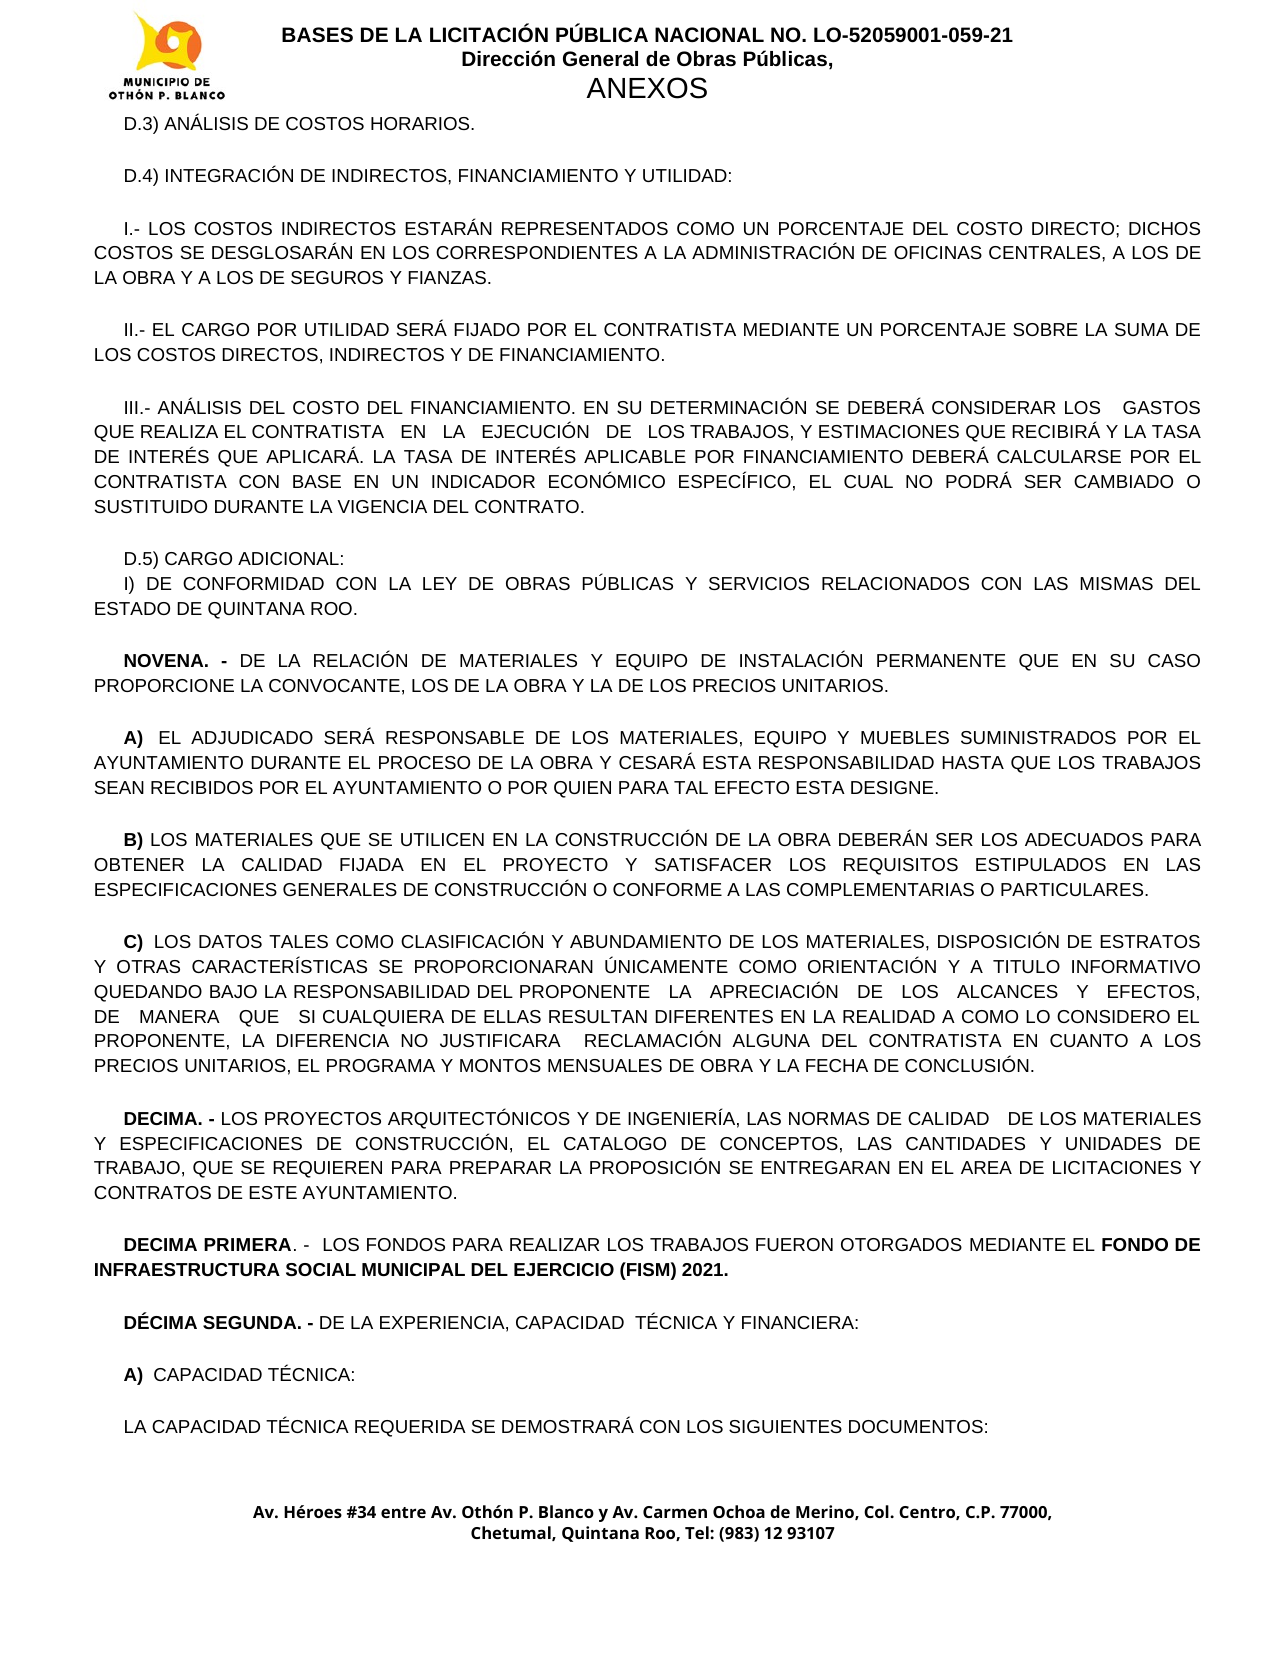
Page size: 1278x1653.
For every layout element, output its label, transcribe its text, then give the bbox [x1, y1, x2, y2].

text II.- EL CARGO POR UTILIDAD SERÁ FIJADO POR EL CONTRATISTA MEDIANTE UN PORCENTAJE SOBRE LA SUMA DE LOS COSTOS DIRECTOS, INDIRECTOS Y DE FINANCIAMIENTO. [94, 319, 1201, 366]
text NOVENA. - DE LA RELACIÓN DE MATERIALES Y EQUIPO DE INSTALACIÓN PERMANENTE QUE EN SU CASO PROPORCIONE LA CONVOCANTE, LOS DE LA OBRA Y LA DE LOS PRECIOS UNITARIOS. [94, 650, 1201, 696]
text A) EL ADJUDICADO SERÁ RESPONSABLE DE LOS MATERIALES, EQUIPO Y MUEBLES SUMINISTRADOS POR EL AYUNTAMIENTO DURANTE EL PROCESO DE LA OBRA Y CESARÁ ESTA RESPONSABILIDAD HASTA QUE LOS TRABAJOS SEAN RECIBIDOS POR EL AYUNTAMIENTO O POR QUIEN PARA TAL EFECTO ESTA DESIGNE. [94, 727, 1201, 798]
text B) LOS MATERIALES QUE SE UTILICEN EN LA CONSTRUCCIÓN DE LA OBRA DEBERÁN SER LOS ADECUADOS PARA OBTENER LA CALIDAD FIJADA EN EL PROYECTO Y SATISFACER LOS REQUISITOS ESTIPULADOS EN LAS ESPECIFICACIONES GENERALES DE CONSTRUCCIÓN O CONFORME A LAS COMPLEMENTARIAS O PARTICULARES. [94, 829, 1201, 900]
picture [104, 0, 237, 112]
text I) DE CONFORMIDAD CON LA LEY DE OBRAS PÚBLICAS Y SERVICIOS RELACIONADOS CON LAS MISMAS DEL ESTADO DE QUINTANA ROO. [94, 573, 1201, 619]
text I.- LOS COSTOS INDIRECTOS ESTARÁN REPRESENTADOS COMO UN PORCENTAJE DEL COSTO DIRECTO; DICHOS COSTOS SE DESGLOSARÁN EN LOS CORRESPONDIENTES A LA ADMINISTRACIÓN DE OFICINAS CENTRALES, A LOS DE LA OBRA Y A LOS DE SEGUROS Y FIANZAS. [94, 217, 1201, 288]
text III.- ANÁLISIS DEL COSTO DEL FINANCIAMIENTO. EN SU DETERMINACIÓN SE DEBERÁ CONSIDERAR LOS GASTOS QUE REALIZA EL CONTRATISTA EN LA EJECUCIÓN DE LOS TRABAJOS, Y ESTIMACIONES QUE RECIBIRÁ Y LA TASA DE INTERÉS QUE APLICARÁ. LA TASA DE INTERÉS APLICABLE POR FINANCIAMIENTO DEBERÁ CALCULARSE POR EL CONTRATISTA CON BASE EN UN INDICADOR ECONÓMICO ESPECÍFICO, EL CUAL NO PODRÁ SER CAMBIADO O SUSTITUIDO DURANTE LA VIGENCIA DEL CONTRATO. [94, 396, 1201, 517]
text A) CAPACIDAD TÉCNICA: [94, 1364, 1201, 1385]
text D.4) INTEGRACIÓN DE INDIRECTOS, FINANCIAMIENTO Y UTILIDAD: [94, 165, 1201, 186]
text LA CAPACIDAD TÉCNICA REQUERIDA SE DEMOSTRARÁ CON LOS SIGUIENTES DOCUMENTOS: [94, 1416, 1201, 1438]
text DÉCIMA SEGUNDA. - DE LA EXPERIENCIA, CAPACIDAD TÉCNICA Y FINANCIERA: [94, 1311, 1201, 1333]
text D.5) CARGO ADICIONAL: [94, 548, 1201, 569]
text C) LOS DATOS TALES COMO CLASIFICACIÓN Y ABUNDAMIENTO DE LOS MATERIALES, DISPOSICIÓN DE ESTRATOS Y OTRAS CARACTERÍSTICAS SE PROPORCIONARAN ÚNICAMENTE COMO ORIENTACIÓN Y A TITULO INFORMATIVO QUEDANDO BAJO LA RESPONSABILIDAD DEL PROPONENTE LA APRECIACIÓN DE LOS ALCANCES Y EFECTOS, DE MANERA QUE SI CUALQUIERA DE ELLAS RESULTAN DIFERENTES EN LA REALIDAD A COMO LO CONSIDERO EL PROPONENTE, LA DIFERENCIA NO JUSTIFICARA RECLAMACIÓN ALGUNA DEL CONTRATISTA EN CUANTO A LOS PRECIOS UNITARIOS, EL PROGRAMA Y MONTOS MENSUALES DE OBRA Y LA FECHA DE CONCLUSIÓN. [94, 931, 1201, 1077]
text DECIMA PRIMERA. - LOS FONDOS PARA REALIZAR LOS TRABAJOS FUERON OTORGADOS MEDIANTE EL FONDO DE INFRAESTRUCTURA SOCIAL MUNICIPAL DEL EJERCICIO (FISM) 2021. [94, 1234, 1201, 1281]
text D.3) ANÁLISIS DE COSTOS HORARIOS. [94, 112, 1201, 134]
text DECIMA. - LOS PROYECTOS ARQUITECTÓNICOS Y DE INGENIERÍA, LAS NORMAS DE CALIDAD DE LOS MATERIALES Y ESPECIFICACIONES DE CONSTRUCCIÓN, EL CATALOGO DE CONCEPTOS, LAS CANTIDADES Y UNIDADES DE TRABAJO, QUE SE REQUIEREN PARA PREPARAR LA PROPOSICIÓN SE ENTREGARAN EN EL AREA DE LICITACIONES Y CONTRATOS DE ESTE AYUNTAMIENTO. [94, 1107, 1201, 1203]
